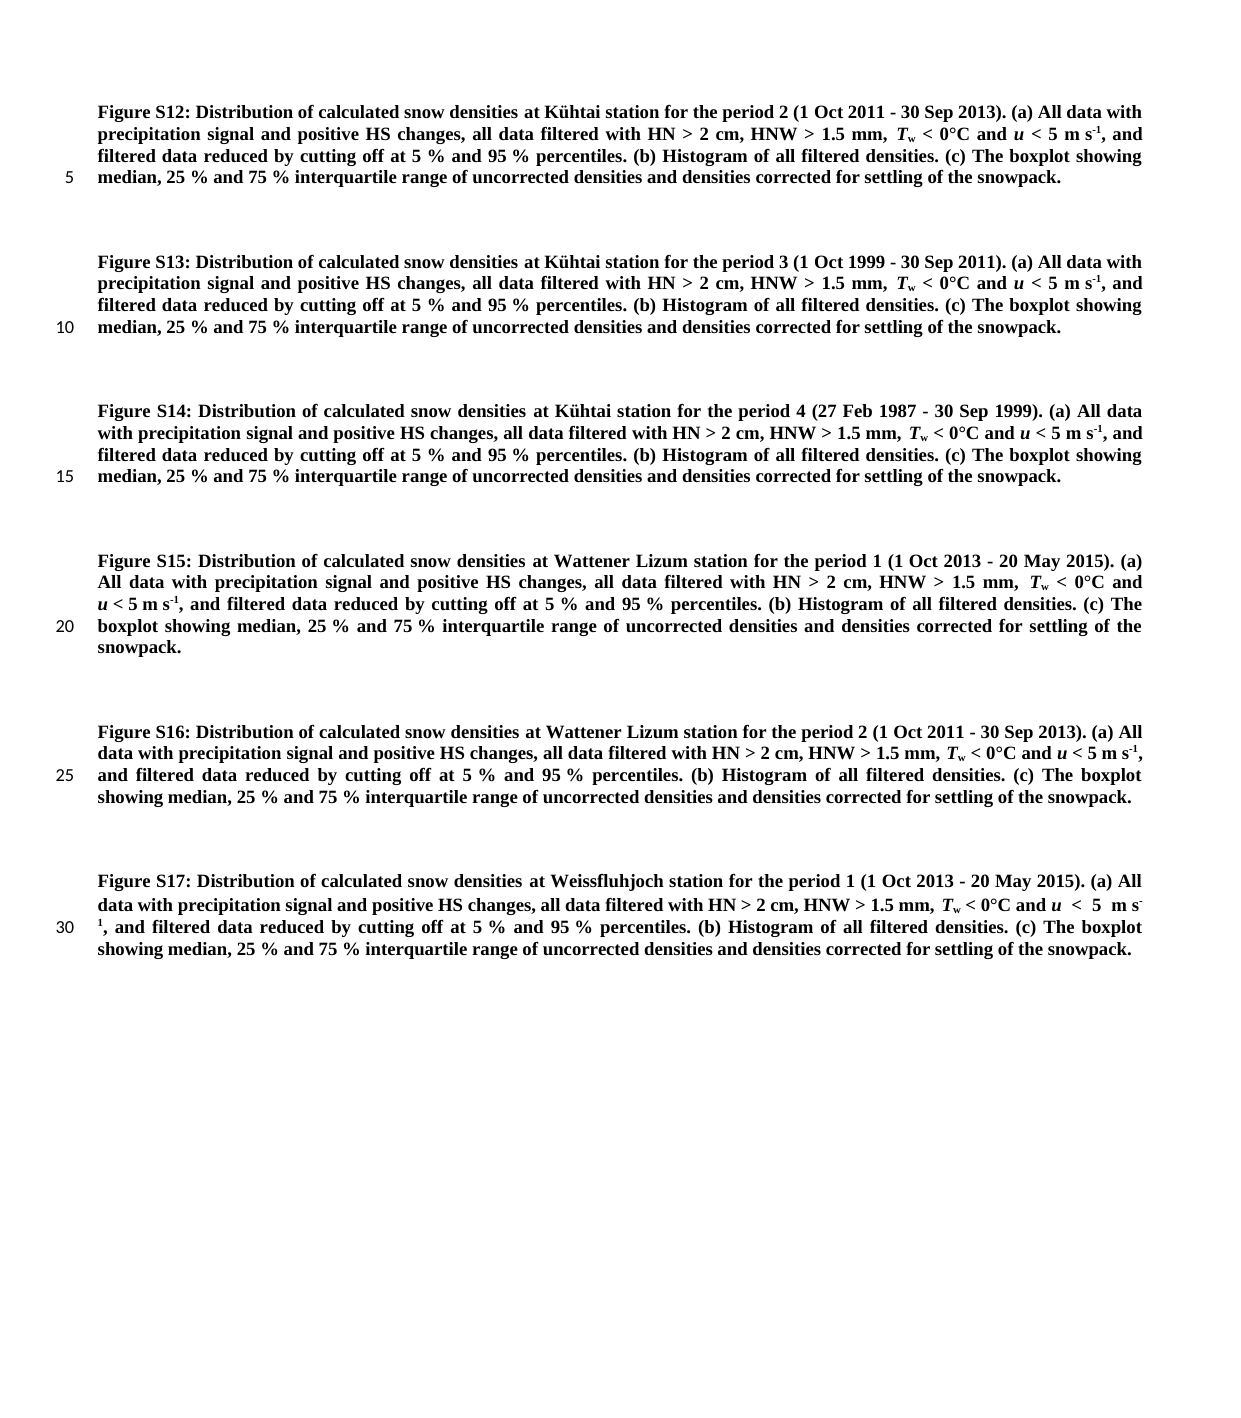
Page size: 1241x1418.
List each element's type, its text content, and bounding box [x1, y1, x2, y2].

text Figure S16: Distribution of calculated snow densities at Wattener Lizum station for the period 2 (1 Oct 2011 - 30 Sep 2013). (a) All data with precipitation signal and positive HS changes, all data filtered with HN > 2 cm, HNW > 1.5 mm, Tw < 0°C and u < 5 m s-1, and filtered data reduced by cutting off at 5 % and 95 % percentiles. (b) Histogram of all filtered densities. (c) The boxplot showing median, 25 % and 75 % interquartile range of uncorrected densities and densities corrected for settling of the snowpack. [97, 721, 1143, 807]
text Figure S12: Distribution of calculated snow densities at Kühtai station for the period 2 (1 Oct 2011 - 30 Sep 2013). (a) All data with precipitation signal and positive HS changes, all data filtered with HN > 2 cm, HNW > 1.5 mm, Tw < 0°C and u < 5 m s-1, and filtered data reduced by cutting off at 5 % and 95 % percentiles. (b) Histogram of all filtered densities. (c) The boxplot showing median, 25 % and 75 % interquartile range of uncorrected densities and densities corrected for settling of the snowpack. [97, 101, 1143, 188]
text Figure S13: Distribution of calculated snow densities at Kühtai station for the period 3 (1 Oct 1999 - 30 Sep 2011). (a) All data with precipitation signal and positive HS changes, all data filtered with HN > 2 cm, HNW > 1.5 mm, Tw < 0°C and u < 5 m s-1, and filtered data reduced by cutting off at 5 % and 95 % percentiles. (b) Histogram of all filtered densities. (c) The boxplot showing median, 25 % and 75 % interquartile range of uncorrected densities and densities corrected for settling of the snowpack. [97, 251, 1143, 337]
text Figure S15: Distribution of calculated snow densities at Wattener Lizum station for the period 1 (1 Oct 2013 - 20 May 2015). (a) All data with precipitation signal and positive HS changes, all data filtered with HN > 2 cm, HNW > 1.5 mm, Tw < 0°C and u < 5 m s-1, and filtered data reduced by cutting off at 5 % and 95 % percentiles. (b) Histogram of all filtered densities. (c) The boxplot showing median, 25 % and 75 % interquartile range of uncorrected densities and densities corrected for settling of the snowpack. [97, 550, 1143, 658]
text Figure S17: Distribution of calculated snow densities at Weissfluhjoch station for the period 1 (1 Oct 2013 - 20 May 2015). (a) All data with precipitation signal and positive HS changes, all data filtered with HN > 2 cm, HNW > 1.5 mm, Tw < 0°C and u < 5 m s-1, and filtered data reduced by cutting off at 5 % and 95 % percentiles. (b) Histogram of all filtered densities. (c) The boxplot showing median, 25 % and 75 % interquartile range of uncorrected densities and densities corrected for settling of the snowpack. [97, 870, 1143, 959]
text Figure S14: Distribution of calculated snow densities at Kühtai station for the period 4 (27 Feb 1987 - 30 Sep 1999). (a) All data with precipitation signal and positive HS changes, all data filtered with HN > 2 cm, HNW > 1.5 mm, Tw < 0°C and u < 5 m s-1, and filtered data reduced by cutting off at 5 % and 95 % percentiles. (b) Histogram of all filtered densities. (c) The boxplot showing median, 25 % and 75 % interquartile range of uncorrected densities and densities corrected for settling of the snowpack. [97, 400, 1143, 487]
